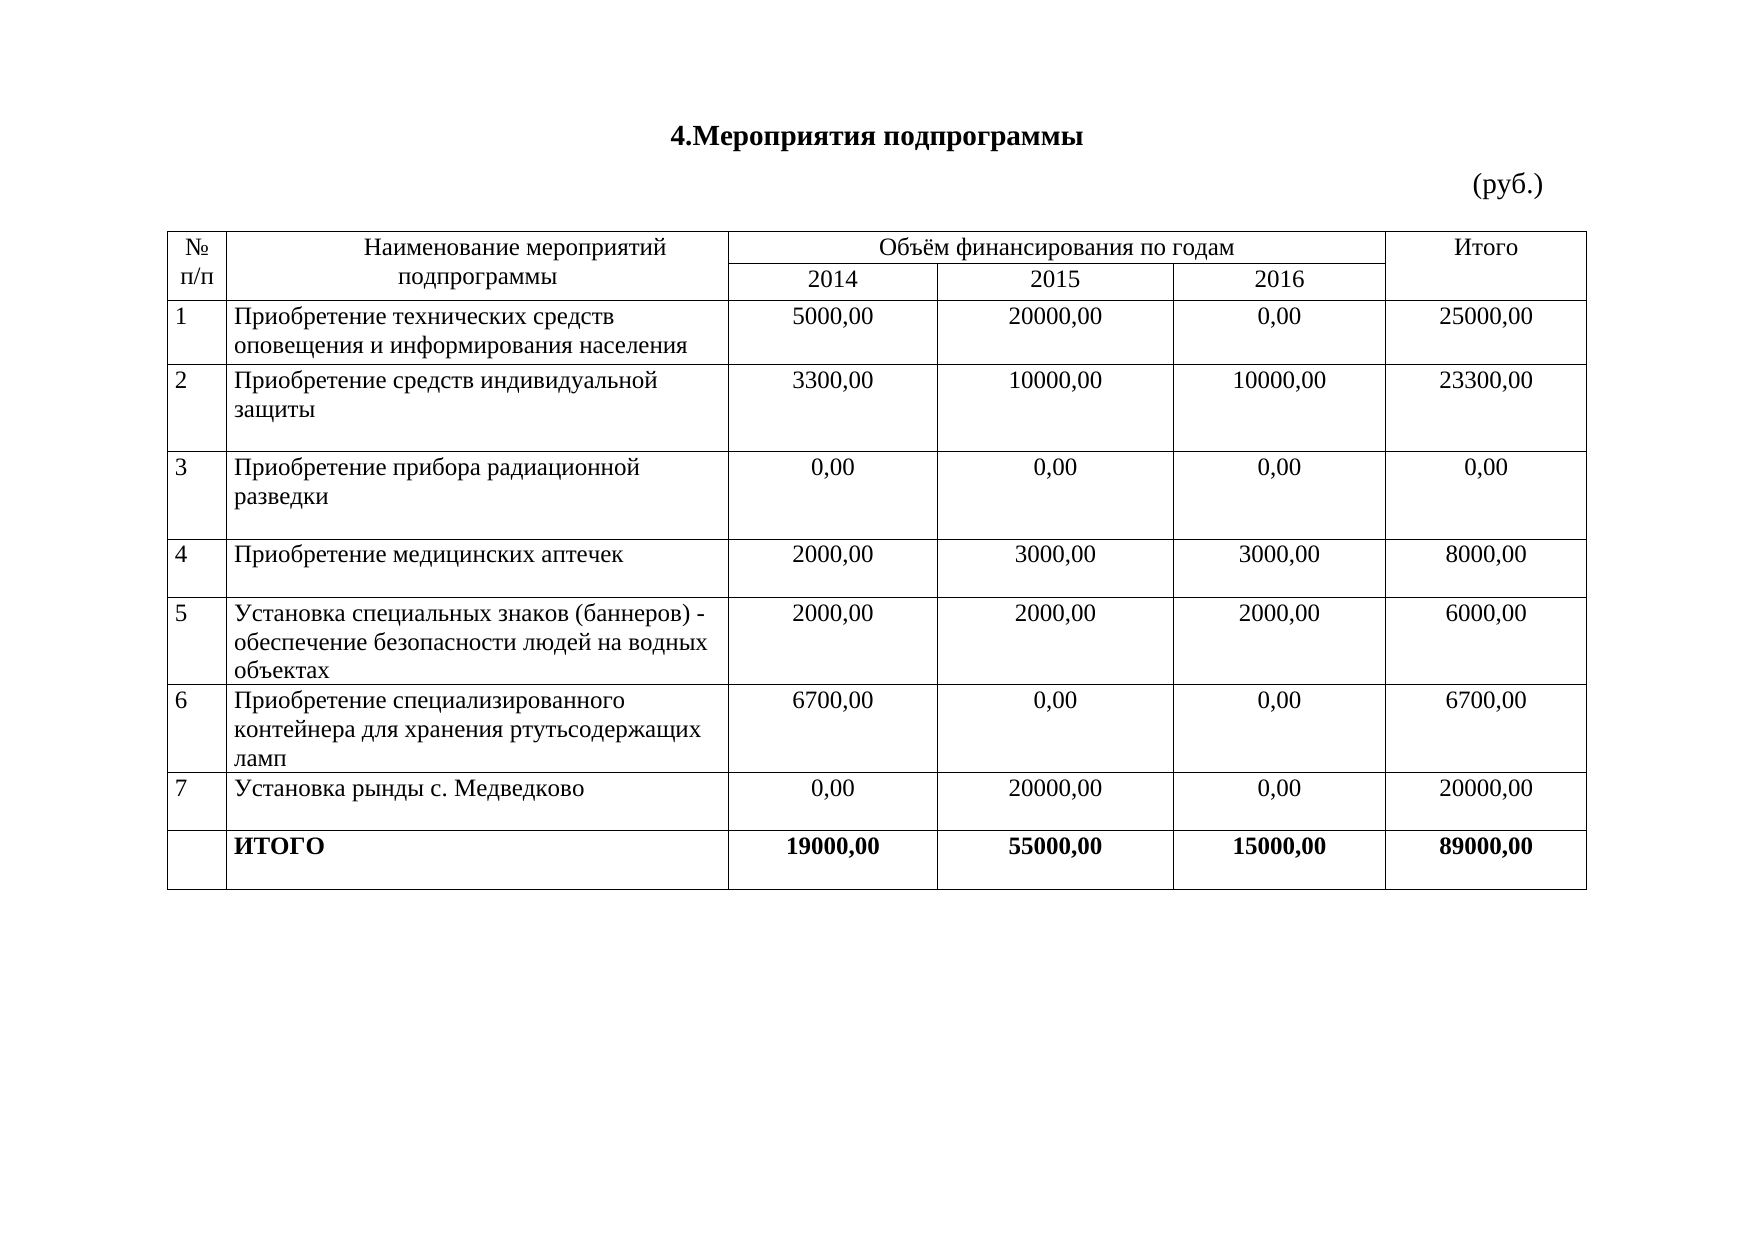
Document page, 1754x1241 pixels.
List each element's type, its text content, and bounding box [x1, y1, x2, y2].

table_cell Приобретение прибора радиационной разведки [227, 452, 728, 538]
table_cell Установка специальных знаков (баннеров) - обеспечение безопасности людей на водных объектах [227, 598, 728, 684]
table_cell 20000,00 [938, 773, 1173, 830]
table_cell 7 [168, 773, 226, 830]
table_cell 4 [168, 540, 226, 597]
table_cell 0,00 [729, 452, 937, 538]
table_cell Приобретение медицинских аптечек [227, 540, 728, 597]
table_cell 6 [168, 685, 226, 772]
table_cell 2000,00 [729, 540, 937, 597]
table_cell 0,00 [729, 773, 937, 830]
table_cell 15000,00 [1174, 831, 1385, 889]
table_cell 0,00 [1174, 773, 1385, 830]
table_cell 5000,00 [729, 301, 937, 364]
table_cell ИТОГО [227, 831, 728, 889]
table_cell 0,00 [938, 452, 1173, 538]
table_cell 6700,00 [729, 685, 937, 772]
table_cell 10000,00 [1174, 365, 1385, 451]
table_cell 0,00 [1386, 452, 1586, 538]
table_cell 1 [168, 301, 226, 364]
table_cell [168, 831, 226, 889]
table_cell 89000,00 [1386, 831, 1586, 889]
table_header Итого [1386, 232, 1586, 300]
table_cell Приобретение средств индивидуальной защиты [227, 365, 728, 451]
table_cell 19000,00 [729, 831, 937, 889]
table_cell 2000,00 [938, 598, 1173, 684]
table_cell Приобретение специализированного контейнера для хранения ртутьсодержащих ламп [227, 685, 728, 772]
table_cell 0,00 [938, 685, 1173, 772]
table_cell 5 [168, 598, 226, 684]
table_cell 2000,00 [1174, 598, 1385, 684]
table_cell 0,00 [1174, 301, 1385, 364]
table_cell 20000,00 [1386, 773, 1586, 830]
table_cell 6700,00 [1386, 685, 1586, 772]
table_cell 2015 [938, 264, 1173, 300]
table_header Наименование мероприятий подпрограммы [227, 232, 728, 300]
table_cell 3000,00 [938, 540, 1173, 597]
table_cell Установка рынды с. Медведково [227, 773, 728, 830]
table_cell 2014 [729, 264, 937, 300]
table_cell 3300,00 [729, 365, 937, 451]
table_cell 20000,00 [938, 301, 1173, 364]
table_cell 3 [168, 452, 226, 538]
table_cell 3000,00 [1174, 540, 1385, 597]
table_cell 0,00 [1174, 452, 1385, 538]
table_cell 2000,00 [729, 598, 937, 684]
table_cell Приобретение технических средств оповещения и информирования населения [227, 301, 728, 364]
table_cell 2016 [1174, 264, 1385, 300]
table_cell 55000,00 [938, 831, 1173, 889]
table_header Объём финансирования по годам [729, 232, 1385, 263]
table_cell 23300,00 [1386, 365, 1586, 451]
table_cell 6000,00 [1386, 598, 1586, 684]
table_cell 0,00 [1174, 685, 1385, 772]
table_cell 10000,00 [938, 365, 1173, 451]
table_cell 8000,00 [1386, 540, 1586, 597]
text (руб.) [118, 166, 1636, 199]
table_header № п/п [168, 232, 226, 300]
table_cell 2 [168, 365, 226, 451]
text 4.Мероприятия подпрограммы [118, 118, 1636, 152]
table_cell 25000,00 [1386, 301, 1586, 364]
